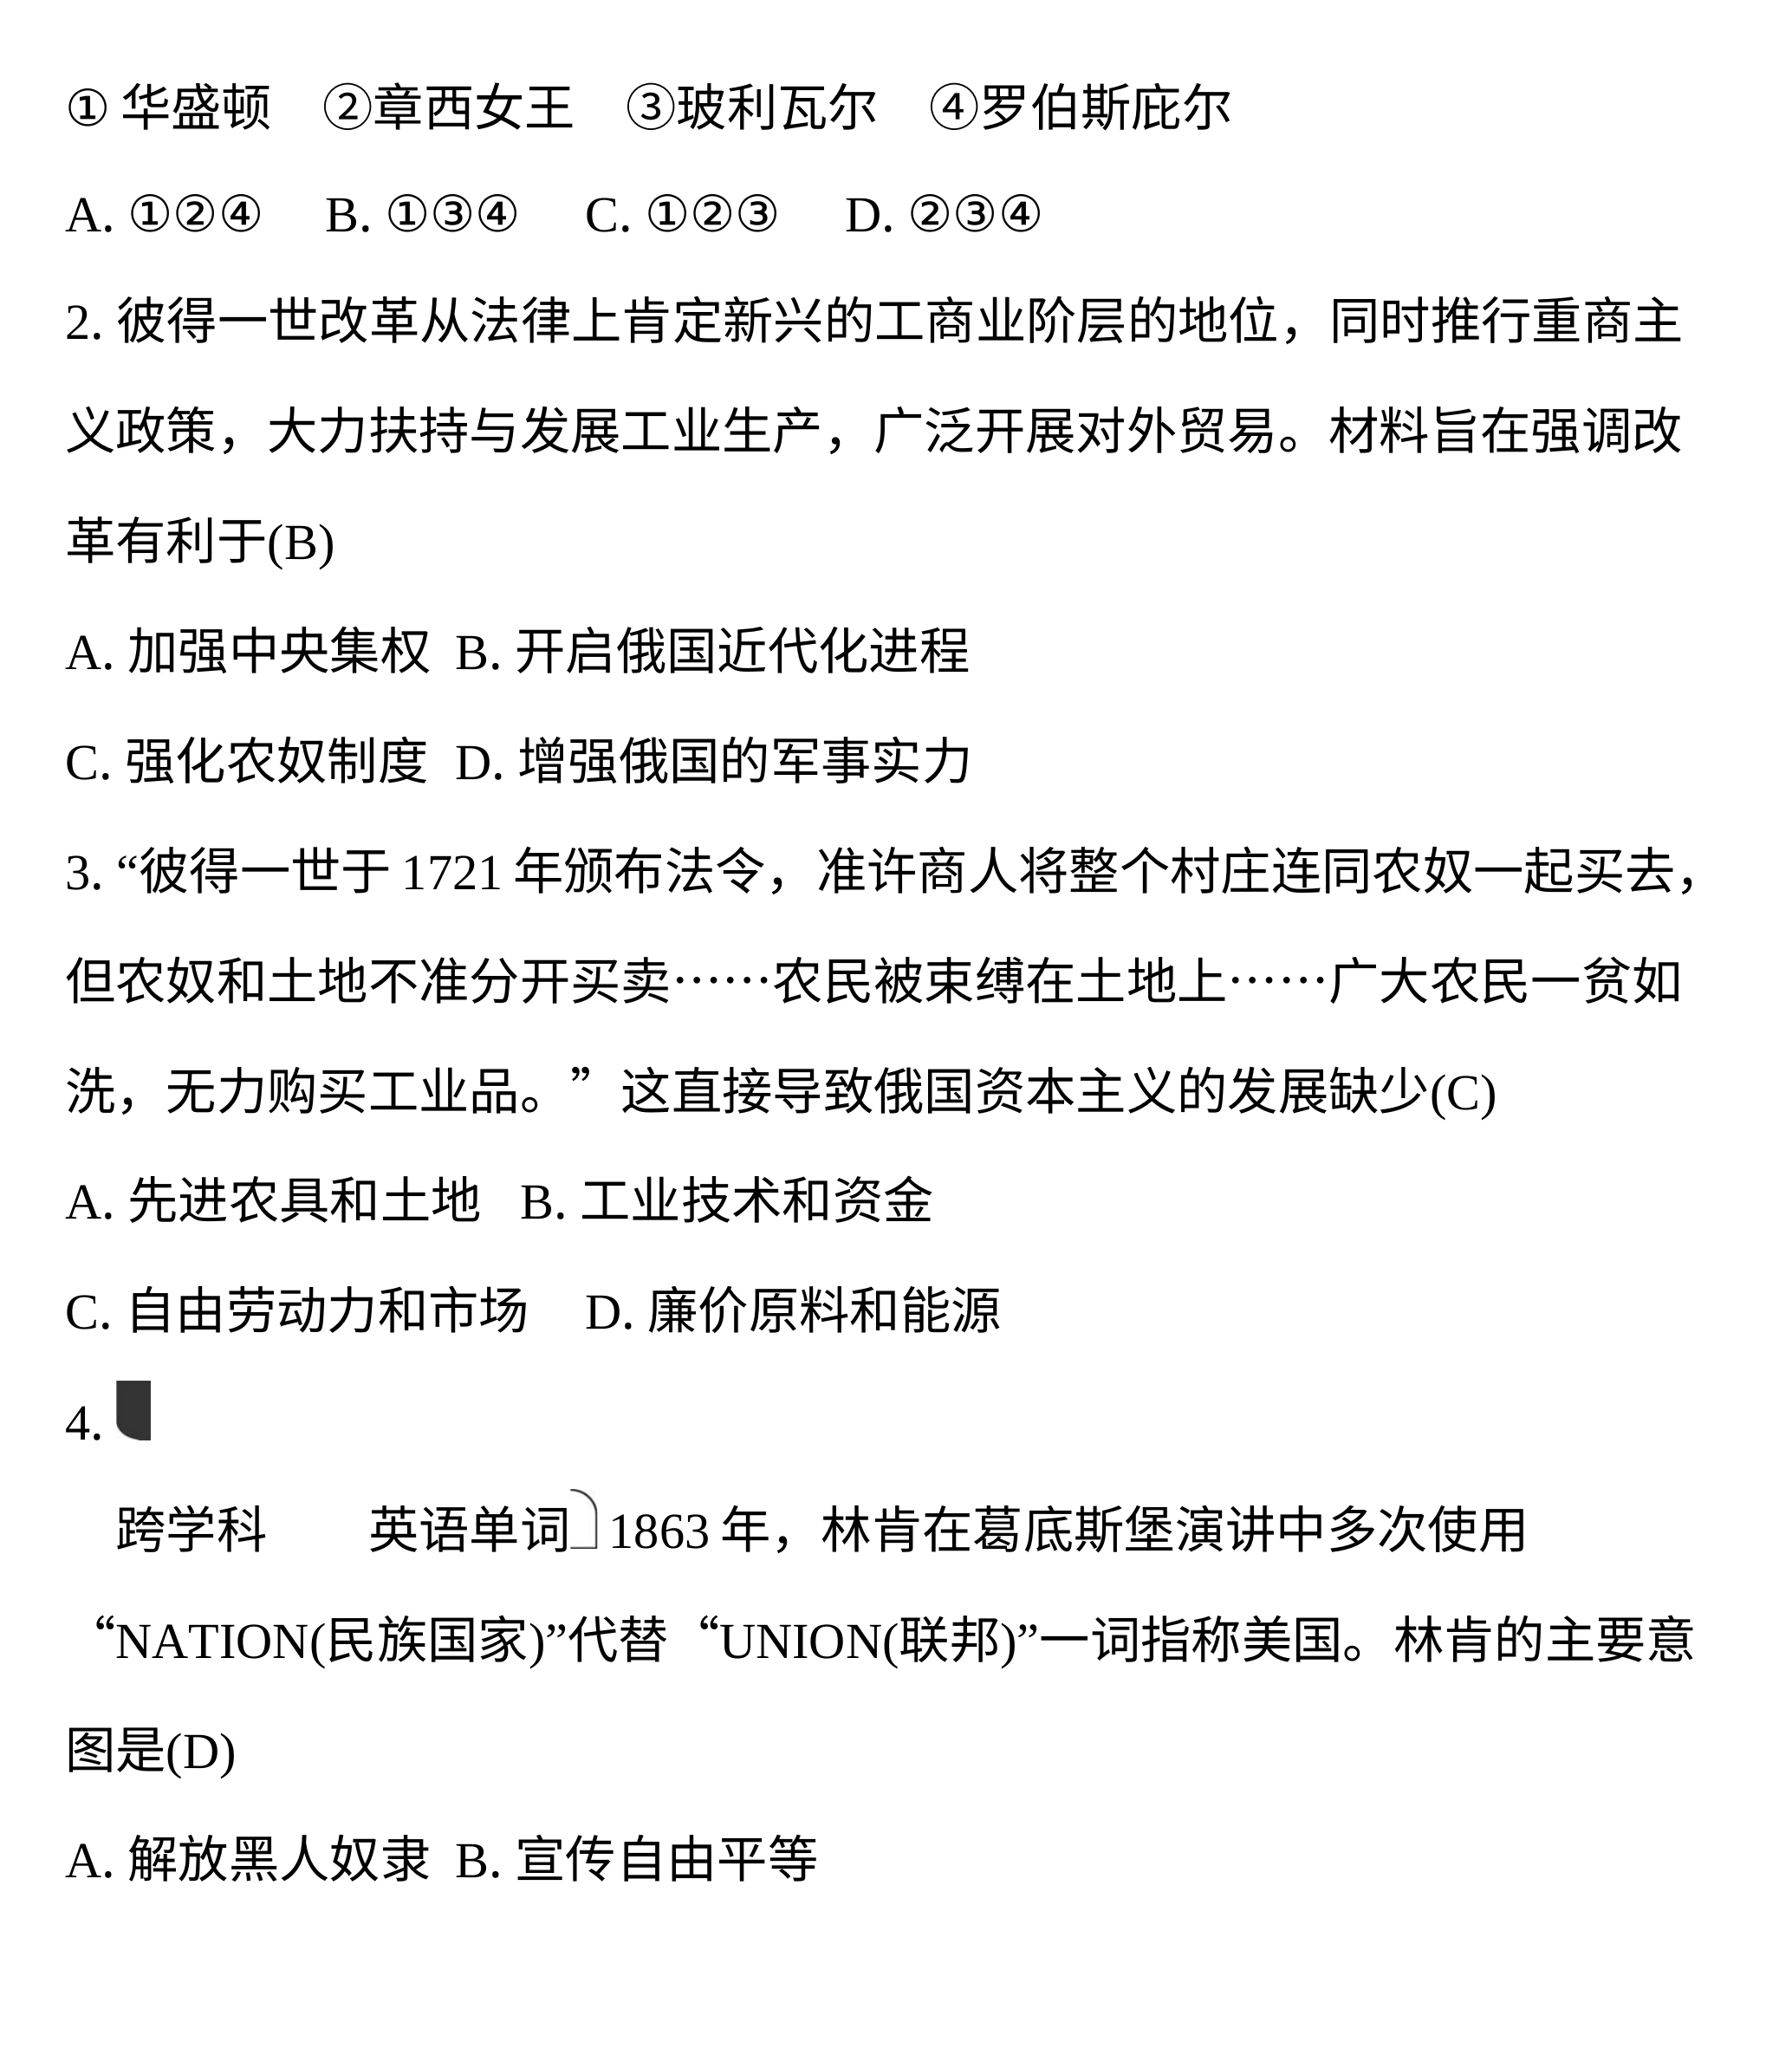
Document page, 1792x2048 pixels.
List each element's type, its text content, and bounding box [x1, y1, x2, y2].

text ①华盛顿 ②章西女王 ③玻利瓦尔 ④罗伯斯庇尔 [65, 68, 1726, 140]
text 3. “彼得一世于1721年颁布法令，准许商人将整个村庄连同农奴一起买去，但农奴和土地不准分开买卖……农民被束缚在土地上……广大农民一贫如洗，无力购买工业品。”这直接导致俄国资本主义的发展缺少(C) [65, 831, 1726, 1124]
text A. 先进农具和土地 B. 工业技术和资金 [65, 1161, 1726, 1234]
picture [570, 1489, 598, 1549]
text 2. 彼得一世改革从法律上肯定新兴的工商业阶层的地位，同时推行重商主义政策，大力扶持与发展工业生产，广泛开展对外贸易。材料旨在强调改革有利于(B) [65, 281, 1726, 574]
text 4. [65, 1381, 1726, 1455]
text 跨学科 英语单词 1863年，林肯在葛底斯堡演讲中多次使用“NATION(民族国家)”代替“UNION(联邦)”一词指称美国。林肯的主要意图是(D) [65, 1489, 1726, 1783]
text A. 加强中央集权 B. 开启俄国近代化进程 [65, 610, 1726, 684]
text C. 自由劳动力和市场 D. 廉价原料和能源 [65, 1271, 1726, 1344]
text A. 解放黑人奴隶 B. 宣传自由平等 [65, 1819, 1726, 1893]
text C. 强化农奴制度 D. 增强俄国的军事实力 [65, 721, 1726, 794]
picture [116, 1381, 151, 1440]
text A. ①②④ B. ①③④ C. ①②③ D. ②③④ [65, 178, 1726, 246]
